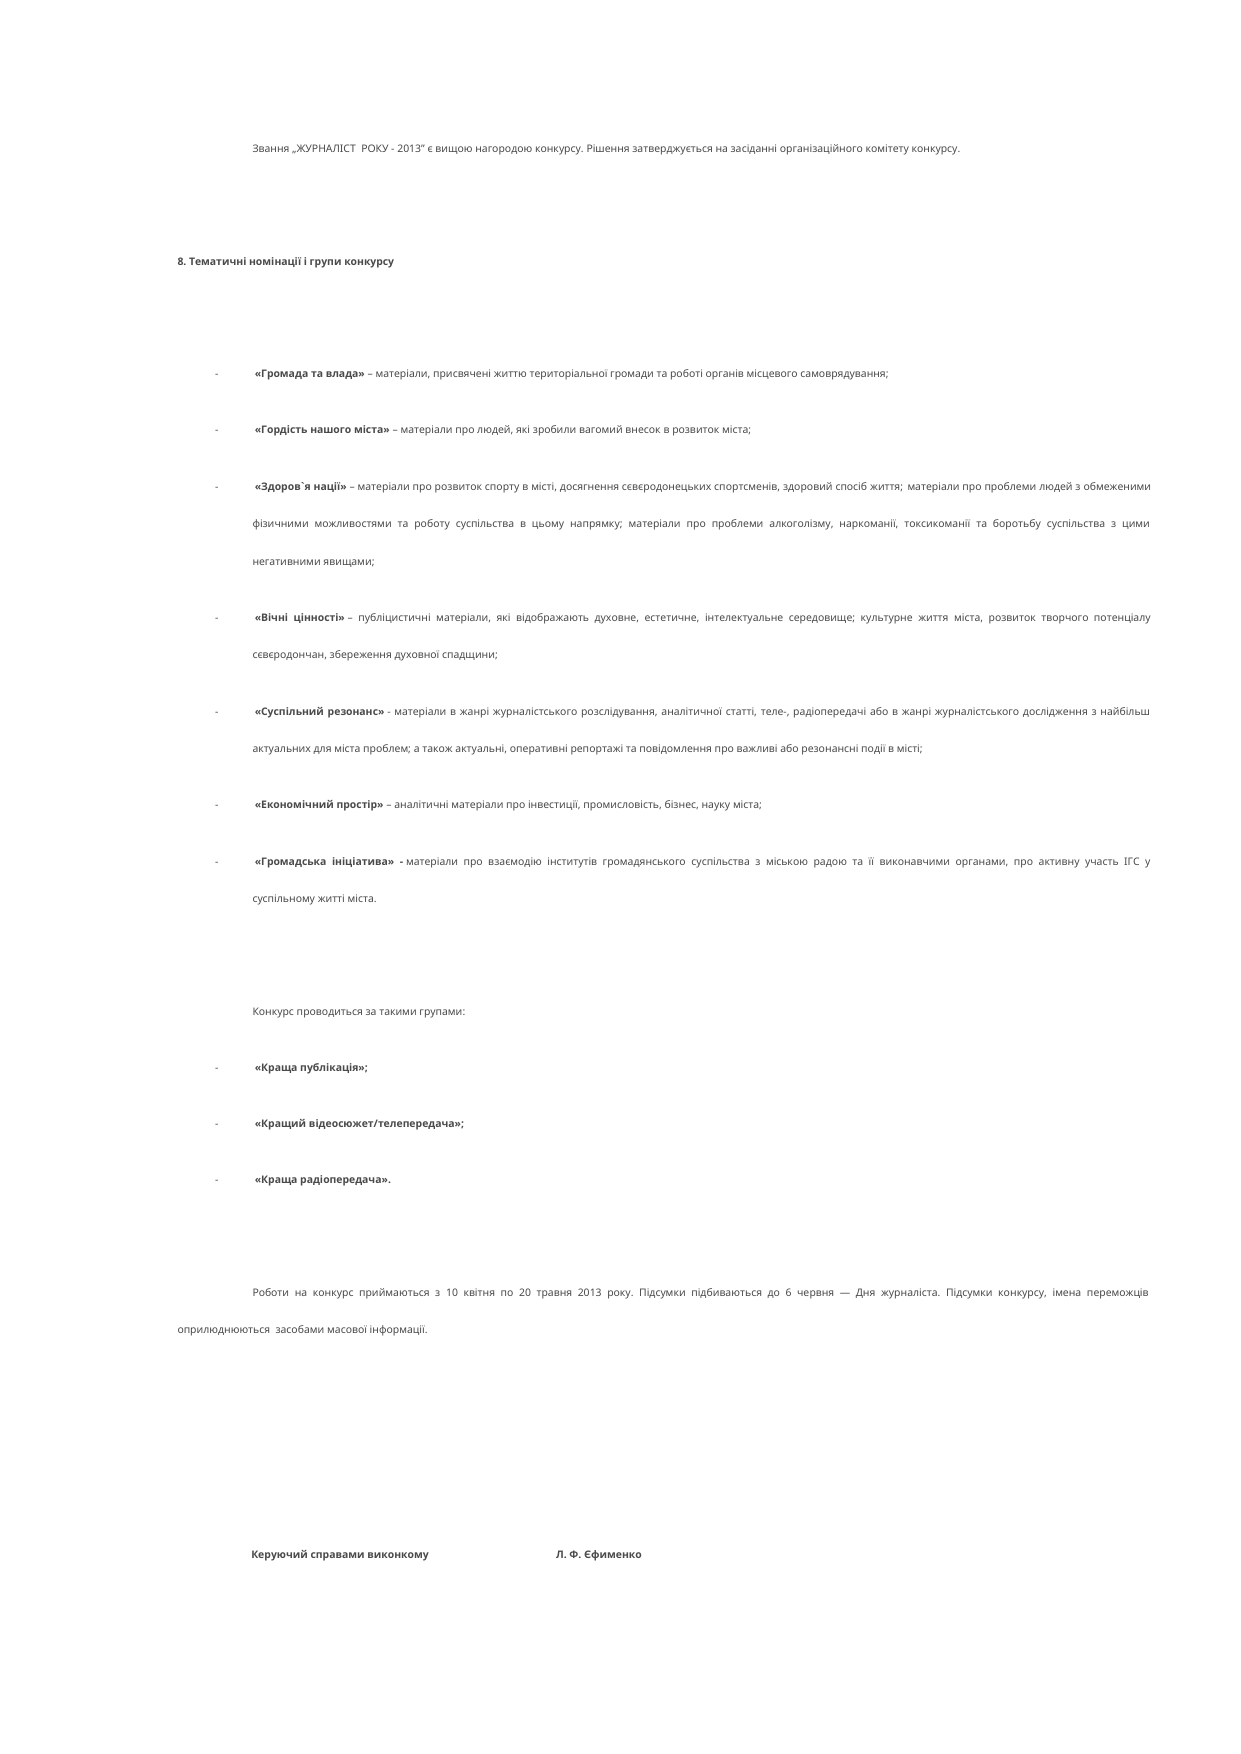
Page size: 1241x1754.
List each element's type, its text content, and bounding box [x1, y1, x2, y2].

text - «Громада та влада» – матеріали, присвячені життю територіальної громади та роботі органів місцевого самоврядування; [215, 343, 1152, 381]
text - «Краща радіопередача». [215, 1149, 1152, 1187]
text Роботи на конкурс приймаються з 10 квітня по 20 травня 2013 року. Підсумки підбиваються до 6 червня — Дня журналіста. Підсумки конкурсу, імена переможців оприлюднюються засобами масової інформації. [177, 1262, 1152, 1337]
text Конкурс проводиться за такими групами: [177, 981, 1152, 1018]
text - «Вічні цінності» – публіцистичні матеріали, які відображають духовне, естетичне, інтелектуальне середовище; культурне життя міста, розвиток творчого потенціалу сєвєродончан, збереження духовної спадщини; [215, 587, 1152, 662]
text - «Кращий відеосюжет/телепередача»; [215, 1093, 1152, 1131]
text - «Здоров`я нації» – матеріали про розвиток спорту в місті, досягнення сєвєродонецьких спортсменів, здоровий спосіб життя; матеріали про проблеми людей з обмеженими фізичними можливостями та роботу суспільства в цьому напрямку; матеріали про проблеми алкоголізму, наркоманії, токсикоманії та боротьбу суспільства з цими негативними явищами; [215, 456, 1152, 568]
text - «Суспільний резонанс» - матеріали в жанрі журналістського розслідування, аналітичної статті, теле-, радіопередачі або в жанрі журналістського дослідження з найбільш актуальних для міста проблем; а також актуальні, оперативні репортажі та повідомлення про важливі або резонансні події в місті; [215, 681, 1152, 756]
text Звання „ЖУРНАЛІСТ РОКУ - 2013” є вищою нагородою конкурсу. Рішення затверджується на засіданні організаційного комітету конкурсу. [177, 118, 1152, 156]
text - «Краща публікація»; [215, 1037, 1152, 1074]
text - «Гордість нашого міста» – матеріали про людей, які зробили вагомий внесок в розвиток міста; [215, 399, 1152, 437]
text - «Економічний простір» – аналітичні матеріали про інвестиції, промисловість, бізнес, науку міста; [215, 774, 1152, 812]
text Керуючий справами виконкому Л. Ф. Єфименко [177, 1524, 1152, 1562]
text 8. Тематичні номінації і групи конкурсу [177, 231, 1152, 268]
text - «Громадська ініціатива» - матеріали про взаємодію інститутів громадянського суспільства з міською радою та її виконавчими органами, про активну участь ІГС у суспільному житті міста. [215, 831, 1152, 906]
